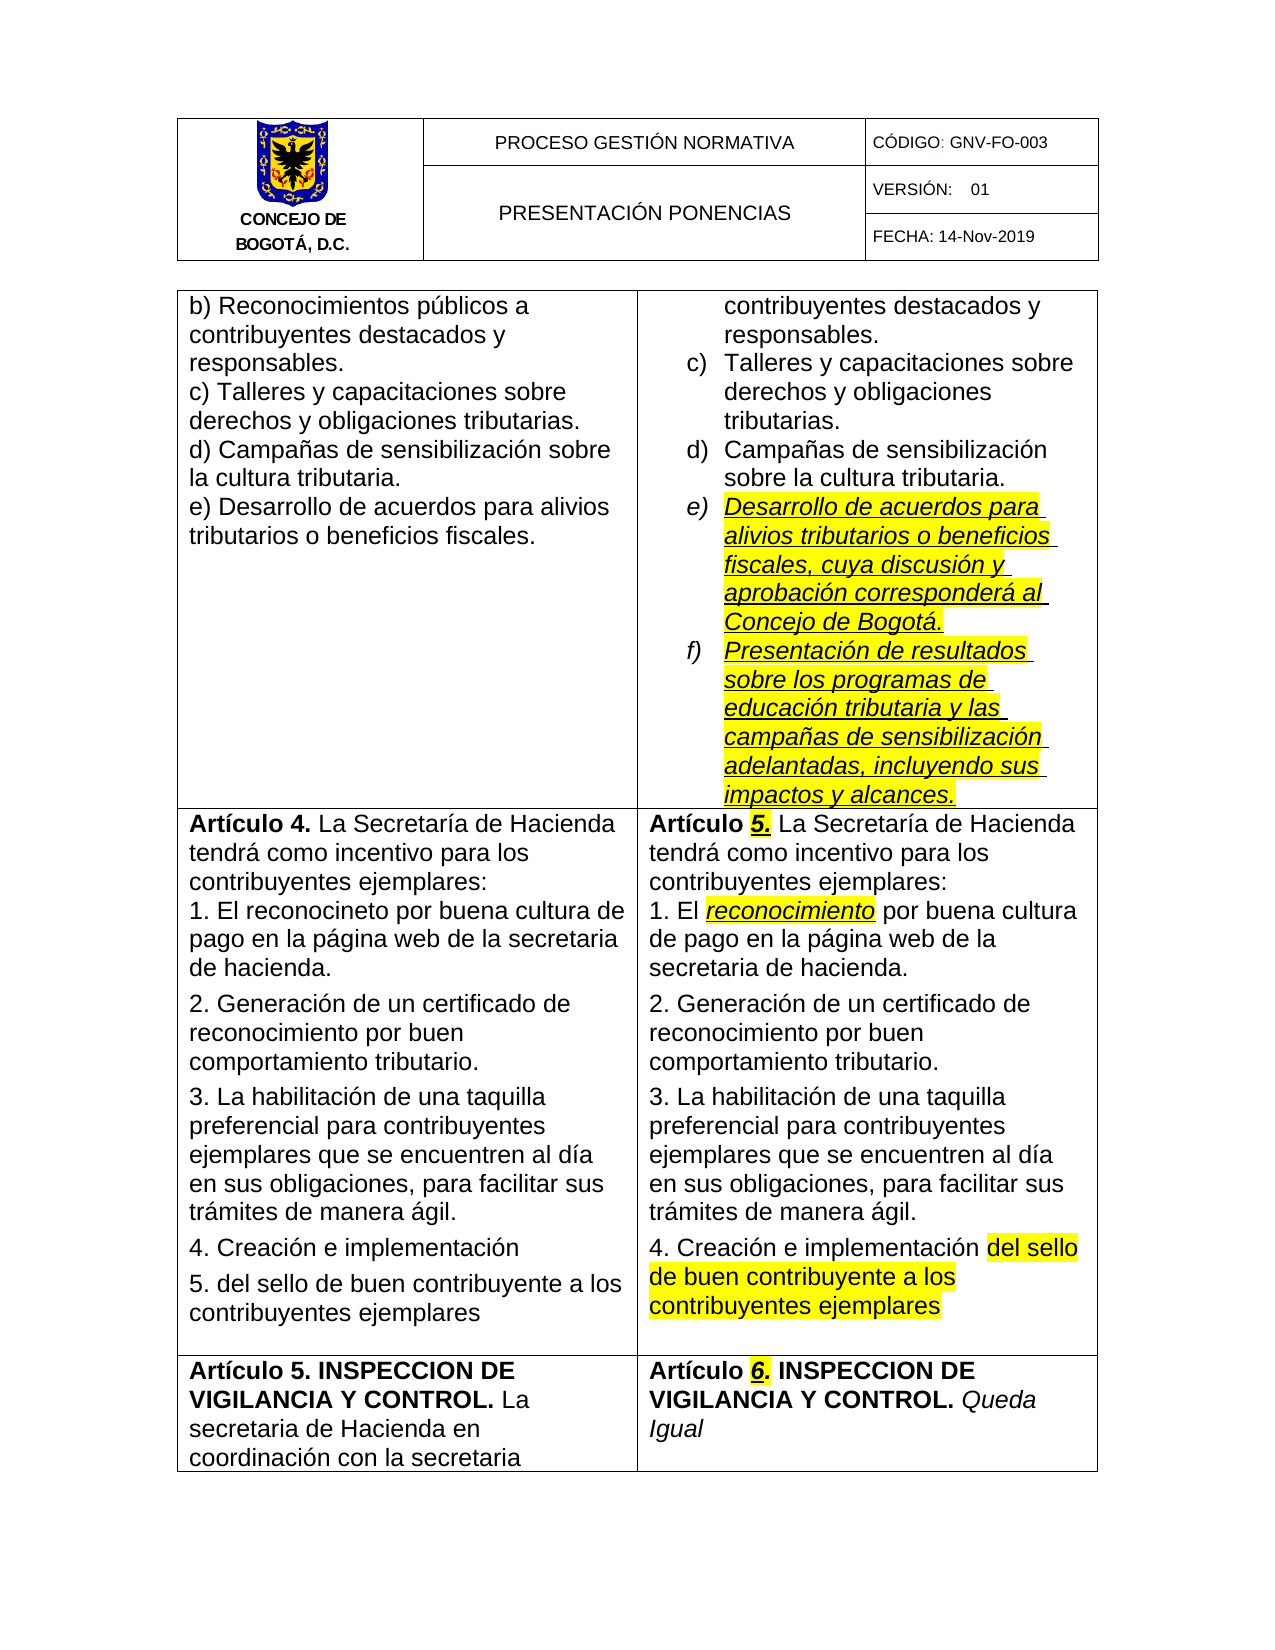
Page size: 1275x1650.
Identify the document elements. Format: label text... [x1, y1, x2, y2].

table_cell Artículo 4. La Secretaría de Hacienda tendrá como incentivo para los contribuyentes ejemplares: 1. El reconocineto por buena cultura de pago en la página web de la secretaria de hacienda. 2. Generación de un certificado de reconocimiento por buen comportamiento tributario. 3. La habilitación de una taquilla preferencial para contribuyentes ejemplares que se encuentren al día en sus obligaciones, para facilitar sus trámites de manera ágil. 4. Creación e implementación 5. del sello de buen contribuyente a los contribuyentes ejemplares [178, 809, 637, 1355]
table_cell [178, 291, 637, 808]
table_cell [638, 1356, 1097, 1471]
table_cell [638, 291, 1097, 808]
table_cell Artículo 5. La Secretaría de Hacienda tendrá como incentivo para los contribuyentes ejemplares: 1. El reconocimiento por buena cultura de pago en la página web de la secretaria de hacienda. 2. Generación de un certificado de reconocimiento por buen comportamiento tributario. 3. La habilitación de una taquilla preferencial para contribuyentes ejemplares que se encuentren al día en sus obligaciones, para facilitar sus trámites de manera ágil. 4. Creación e implementación del sello de buen contribuyente a los contribuyentes ejemplares [638, 809, 1097, 1355]
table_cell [178, 1356, 637, 1471]
